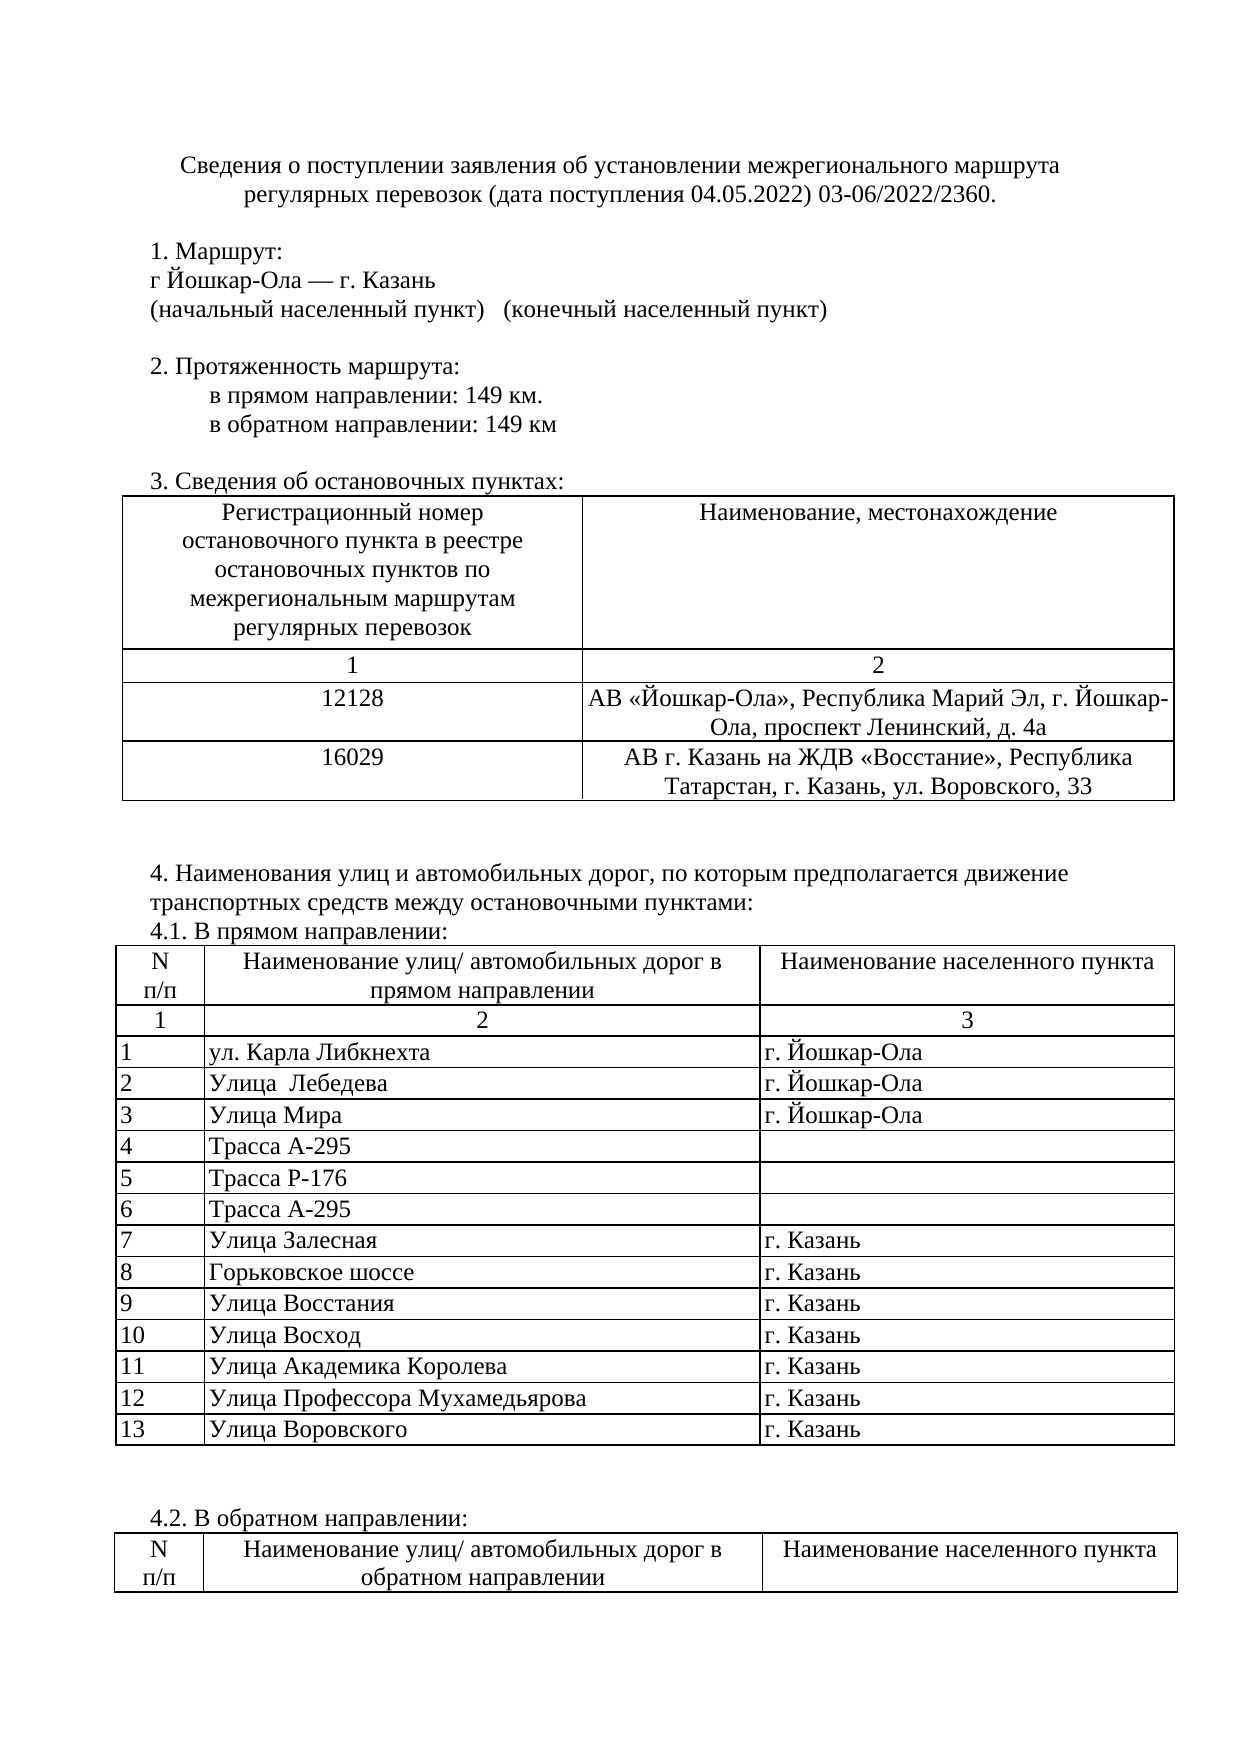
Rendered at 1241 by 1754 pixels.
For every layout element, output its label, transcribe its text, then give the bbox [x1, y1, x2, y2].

text в прямом направлении: 149 км. [150, 380, 1090, 409]
table_cell 1 [117, 1037, 204, 1067]
text 4.2. В обратном направлении: [150, 1503, 1090, 1532]
table_header Наименование улиц/ автомобильных дорог в обратном направлении [204, 1534, 762, 1591]
table_cell [761, 1163, 1174, 1193]
table_cell 16029 [123, 742, 582, 799]
table_cell ул. Карла Либкнехта [205, 1037, 759, 1067]
table_cell Улица Воровского [205, 1415, 759, 1444]
table_cell 3 [761, 1006, 1174, 1035]
table_cell г. Казань [761, 1226, 1174, 1256]
text (начальный населенный пункт) (конечный населенный пункт) [150, 294, 1090, 322]
table_cell г. Йошкар-Ола [761, 1037, 1174, 1067]
text 2. Протяженность маршрута: [150, 351, 1090, 380]
table_cell 11 [117, 1352, 204, 1381]
table_cell г. Казань [761, 1383, 1174, 1413]
table_cell г. Йошкар-Ола [761, 1068, 1174, 1098]
table_header N п/п [117, 946, 204, 1004]
table_cell Горьковское шоссе [205, 1257, 759, 1287]
table_cell Улица Восход [205, 1320, 759, 1350]
table_cell 8 [117, 1257, 204, 1287]
table_cell г. Йошкар-Ола [761, 1100, 1174, 1130]
table_cell 2 [117, 1068, 204, 1098]
table_cell г. Казань [761, 1352, 1174, 1381]
table_cell г. Казань [761, 1415, 1174, 1444]
table_cell г. Казань [761, 1320, 1174, 1350]
table_cell АВ г. Казань на ЖДВ «Восстание», Республика Татарстан, г. Казань, ул. Воровского, 33 [583, 742, 1173, 799]
table_cell 1 [117, 1006, 204, 1035]
text 1. Маршрут: [150, 236, 1090, 265]
table_cell 5 [117, 1163, 204, 1193]
table_cell Трасса А-295 [205, 1194, 759, 1224]
text 4.1. В прямом направлении: [150, 916, 1090, 945]
table_cell 12128 [123, 683, 582, 740]
text в обратном направлении: 149 км [150, 409, 1090, 437]
table_cell Улица Мира [205, 1100, 759, 1130]
table_cell 2 [583, 650, 1173, 681]
text 4. Наименования улиц и автомобильных дорог, по которым предполагается движение транспортных средств между остановочными пунктами: [150, 858, 1090, 916]
table_cell АВ «Йошкар-Ола», Республика Марий Эл, г. Йошкар-Ола, проспект Ленинский, д. 4а [583, 683, 1173, 740]
table_header Наименование населенного пункта [763, 1534, 1177, 1591]
table_header Наименование населенного пункта [761, 946, 1174, 1004]
table_cell 1 [123, 650, 582, 681]
table_cell Трасса А-295 [205, 1131, 759, 1161]
table_cell 9 [117, 1289, 204, 1318]
table_header Регистрационный номер остановочного пункта в реестре остановочных пунктов по межрегиональным маршрутам регулярных перевозок [123, 497, 582, 648]
table_cell 13 [117, 1415, 204, 1444]
table_cell 3 [117, 1100, 204, 1130]
table_cell Улица Лебедева [205, 1068, 759, 1098]
table_header N п/п [115, 1534, 203, 1591]
table_cell 10 [117, 1320, 204, 1350]
table_cell Трасса Р-176 [205, 1163, 759, 1193]
table_cell Улица Профессора Мухамедьярова [205, 1383, 759, 1413]
table_cell Улица Залесная [205, 1226, 759, 1256]
table_cell [761, 1194, 1174, 1224]
table_cell 6 [117, 1194, 204, 1224]
table_cell Улица Восстания [205, 1289, 759, 1318]
text г Йошкар-Ола — г. Казань [150, 265, 1090, 294]
table_cell Улица Академика Королева [205, 1352, 759, 1381]
table_cell г. Казань [761, 1289, 1174, 1318]
table_cell 2 [205, 1006, 759, 1035]
text Сведения о поступлении заявления об установлении межрегионального маршрута регулярных перевозок (дата поступления 04.05.2022) 03-06/2022/2360. [150, 150, 1090, 207]
table_cell 4 [117, 1131, 204, 1161]
table_cell [761, 1131, 1174, 1161]
text 3. Сведения об остановочных пунктах: [150, 466, 1090, 495]
table_cell 7 [117, 1226, 204, 1256]
table_cell 12 [117, 1383, 204, 1413]
table_cell г. Казань [761, 1257, 1174, 1287]
table_header Наименование улиц/ автомобильных дорог в прямом направлении [205, 946, 759, 1004]
table_header Наименование, местонахождение [583, 497, 1173, 648]
